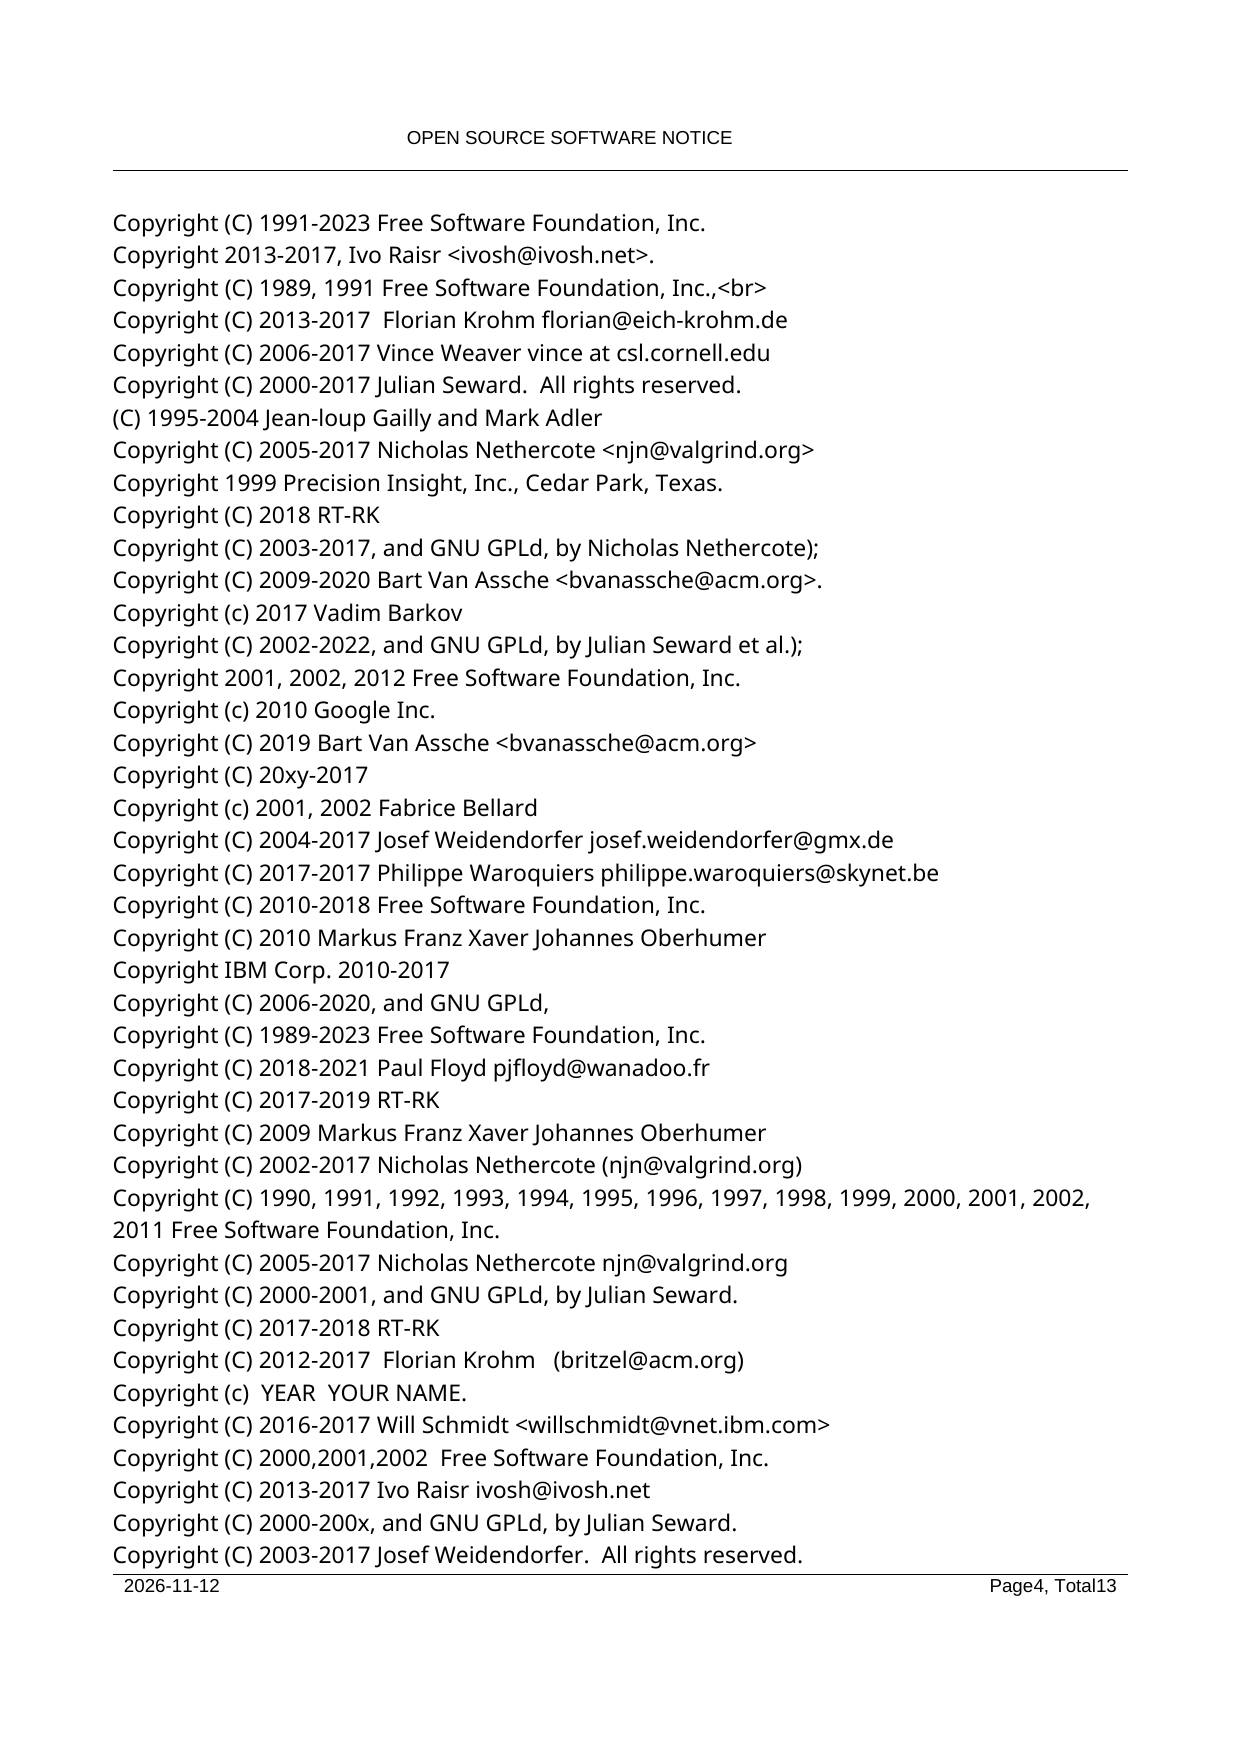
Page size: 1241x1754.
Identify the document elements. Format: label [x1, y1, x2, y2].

text [112, 206, 1128, 1571]
